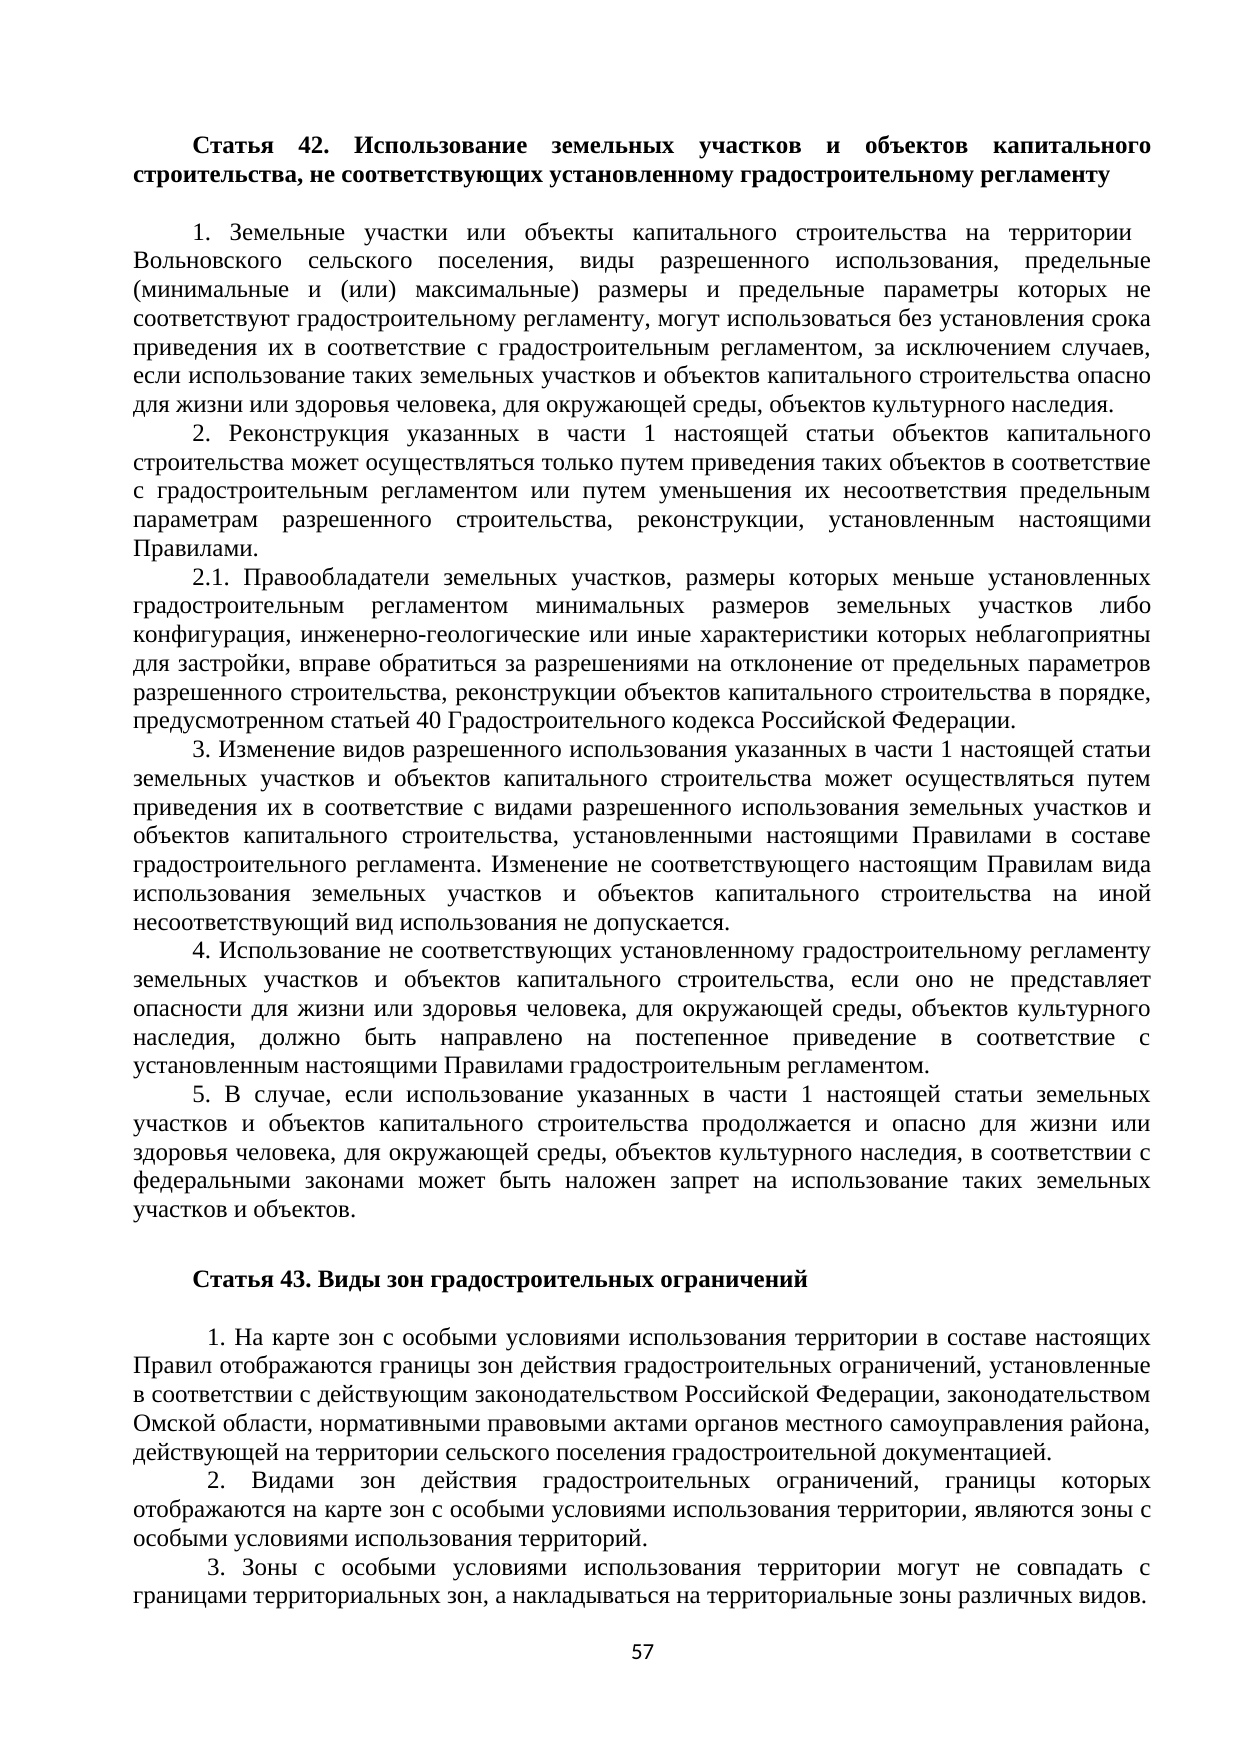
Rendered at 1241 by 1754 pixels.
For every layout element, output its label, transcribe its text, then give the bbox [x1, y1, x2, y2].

text 2. Видами зон действия градостроительных ограничений, границы которых отображаются на карте зон с особыми условиями использования территории, являются зоны с особыми условиями использования территорий. [133, 1466, 1152, 1552]
text 3. Зоны с особыми условиями использования территории могут не совпадать с границами территориальных зон, а накладываться на территориальные зоны различных видов. [133, 1552, 1152, 1609]
text 5. В случае, если использование указанных в части 1 настоящей статьи земельных участков и объектов капитального строительства продолжается и опасно для жизни или здоровья человека, для окружающей среды, объектов культурного наследия, в соответствии с федеральными законами может быть наложен запрет на использование таких земельных участков и объектов. [133, 1079, 1152, 1223]
text 1. На карте зон с особыми условиями использования территории в составе настоящих Правил отображаются границы зон действия градостроительных ограничений, установленные в соответствии с действующим законодательством Российской Федерации, законодательством Омской области, нормативными правовыми актами органов местного самоуправления района, действующей на территории сельского поселения градостроительной документацией. [133, 1322, 1152, 1466]
text 2.1. Правообладатели земельных участков, размеры которых меньше установленных градостроительным регламентом минимальных размеров земельных участков либо конфигурация, инженерно-геологические или иные характеристики которых неблагоприятны для застройки, вправе обратиться за разрешениями на отклонение от предельных параметров разрешенного строительства, реконструкции объектов капитального строительства в порядке, предусмотренном статьей 40 Градостроительного кодекса Российской Федерации. [133, 562, 1152, 734]
text Статья 42. Использование земельных участков и объектов капитального строительства, не соответствующих установленному градостроительному регламенту [133, 131, 1152, 188]
text 2. Реконструкция указанных в части 1 настоящей статьи объектов капитального строительства может осуществляться только путем приведения таких объектов в соответствие с градостроительным регламентом или путем уменьшения их несоответствия предельным параметрам разрешенного строительства, реконструкции, установленным настоящими Правилами. [133, 418, 1152, 562]
text Статья 43. Виды зон градостроительных ограничений [133, 1264, 1152, 1293]
text 3. Изменение видов разрешенного использования указанных в части 1 настоящей статьи земельных участков и объектов капитального строительства может осуществляться путем приведения их в соответствие с видами разрешенного использования земельных участков и объектов капитального строительства, установленными настоящими Правилами в составе градостроительного регламента. Изменение не соответствующего настоящим Правилам вида использования земельных участков и объектов капитального строительства на иной несоответствующий вид использования не допускается. [133, 734, 1152, 936]
text 4. Использование не соответствующих установленному градостроительному регламенту земельных участков и объектов капитального строительства, если оно не представляет опасности для жизни или здоровья человека, для окружающей среды, объектов культурного наследия, должно быть направлено на постепенное приведение в соответствие с установленным настоящими Правилами градостроительным регламентом. [133, 936, 1152, 1079]
text 1. Земельные участки или объекты капитального строительства на территории Вольновского сельского поселения, виды разрешенного использования, предельные (минимальные и (или) максимальные) размеры и предельные параметры которых не соответствуют градостроительному регламенту, могут использоваться без установления срока приведения их в соответствие с градостроительным регламентом, за исключением случаев, если использование таких земельных участков и объектов капитального строительства опасно для жизни или здоровья человека, для окружающей среды, объектов культурного наследия. [133, 217, 1152, 418]
